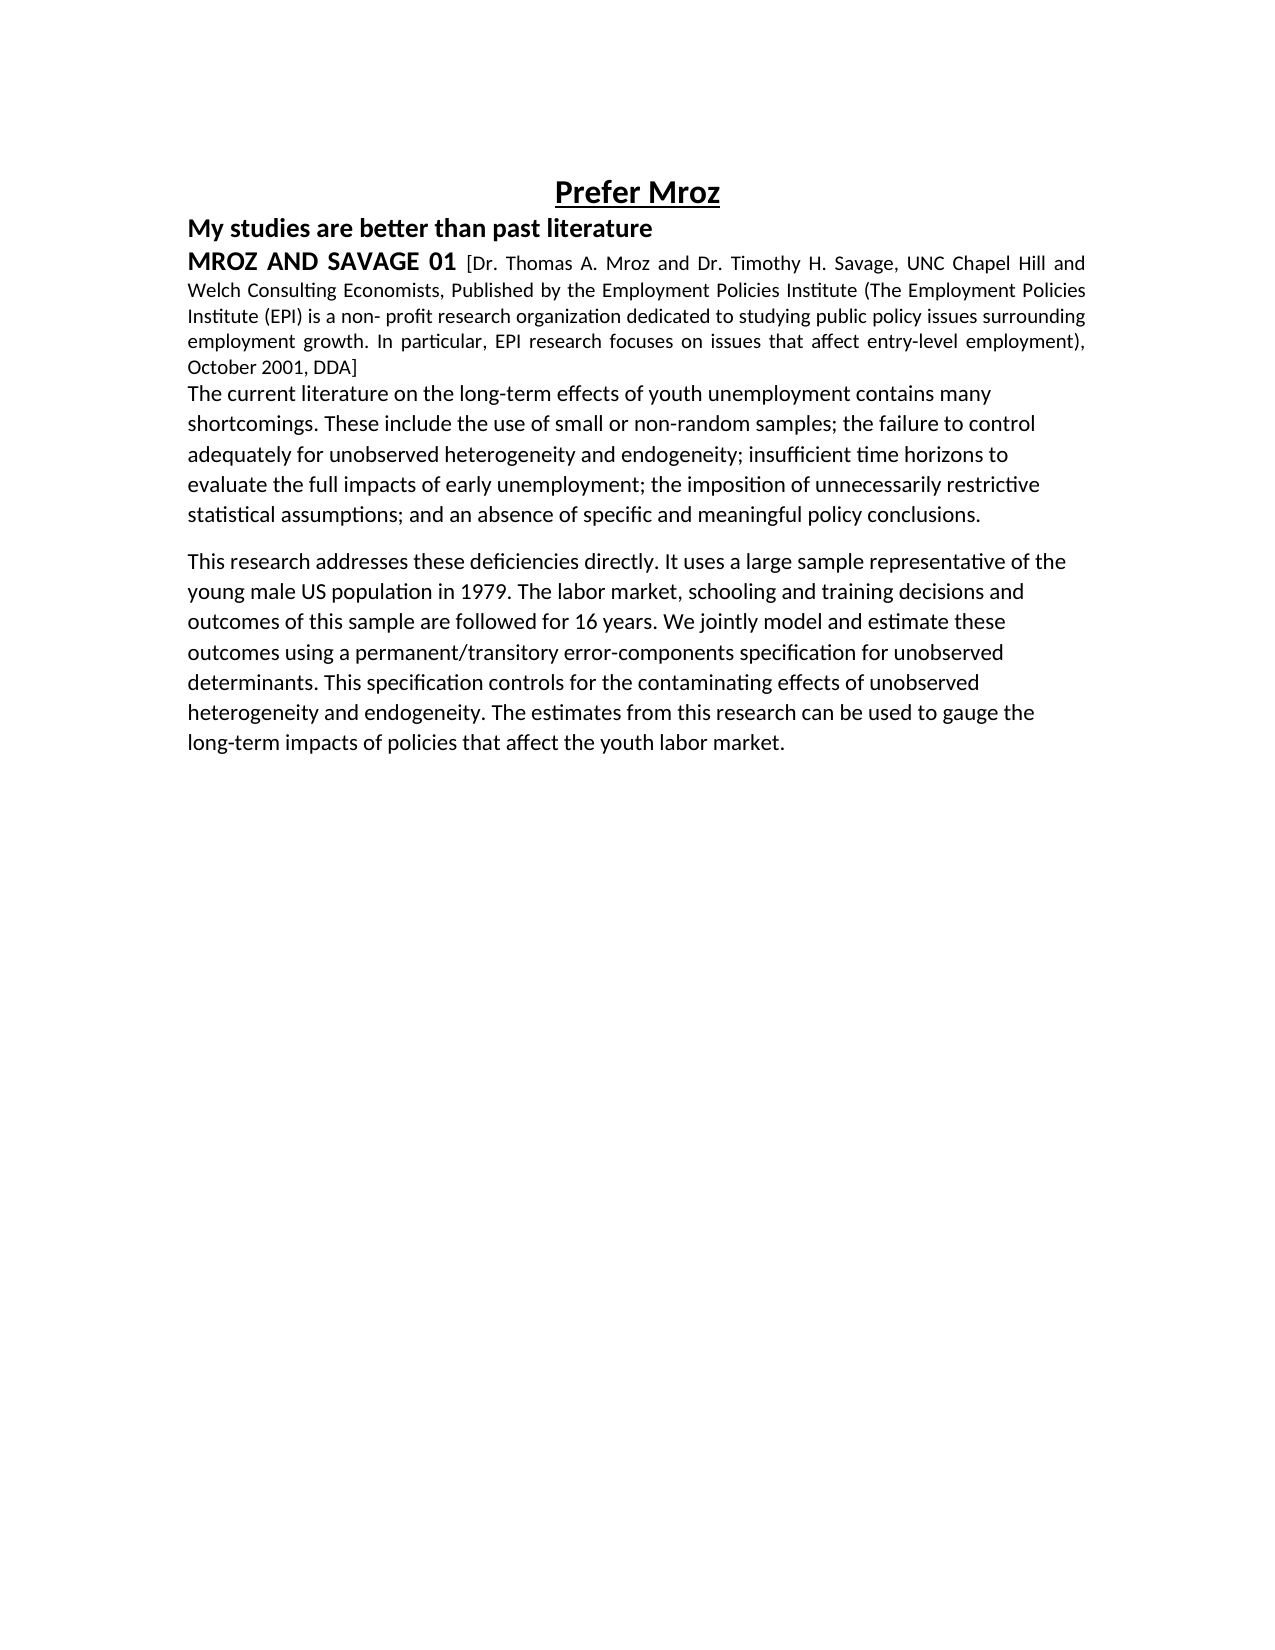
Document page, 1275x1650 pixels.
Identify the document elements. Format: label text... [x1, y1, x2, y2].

subtitle Prefer Mroz [187, 171, 1087, 212]
text This research addresses these deficiencies directly. It uses a large sample representative of the young male US population in 1979. The labor market, schooling and training decisions and outcomes of this sample are followed for 16 years. We jointly model and estimate these outcomes using a permanent/transitory error-components specification for unobserved determinants. This specification controls for the contaminating effects of unobserved heterogeneity and endogeneity. The estimates from this research can be used to gauge the long-term impacts of policies that affect the youth labor market. [187, 547, 1087, 756]
subtitle MROZ AND SAVAGE 01 [Dr. Thomas A. Mroz and Dr. Timothy H. Savage, UNC Chapel Hill and Welch Consulting Economists, Published by the Employment Policies Institute (The Employment Policies Institute (EPI) is a non- profit research organization dedicated to studying public policy issues surrounding employment growth. In particular, EPI research focuses on issues that affect entry-level employment), October 2001, DDA] [187, 244, 1087, 379]
text The current literature on the long-term effects of youth unemployment contains many shortcomings. These include the use of small or non-random samples; the failure to control adequately for unobserved heterogeneity and endogeneity; insufficient time horizons to evaluate the full impacts of early unemployment; the imposition of unnecessarily restrictive statistical assumptions; and an absence of specific and meaningful policy conclusions. [187, 379, 1087, 528]
subtitle My studies are better than past literature [187, 212, 1087, 244]
